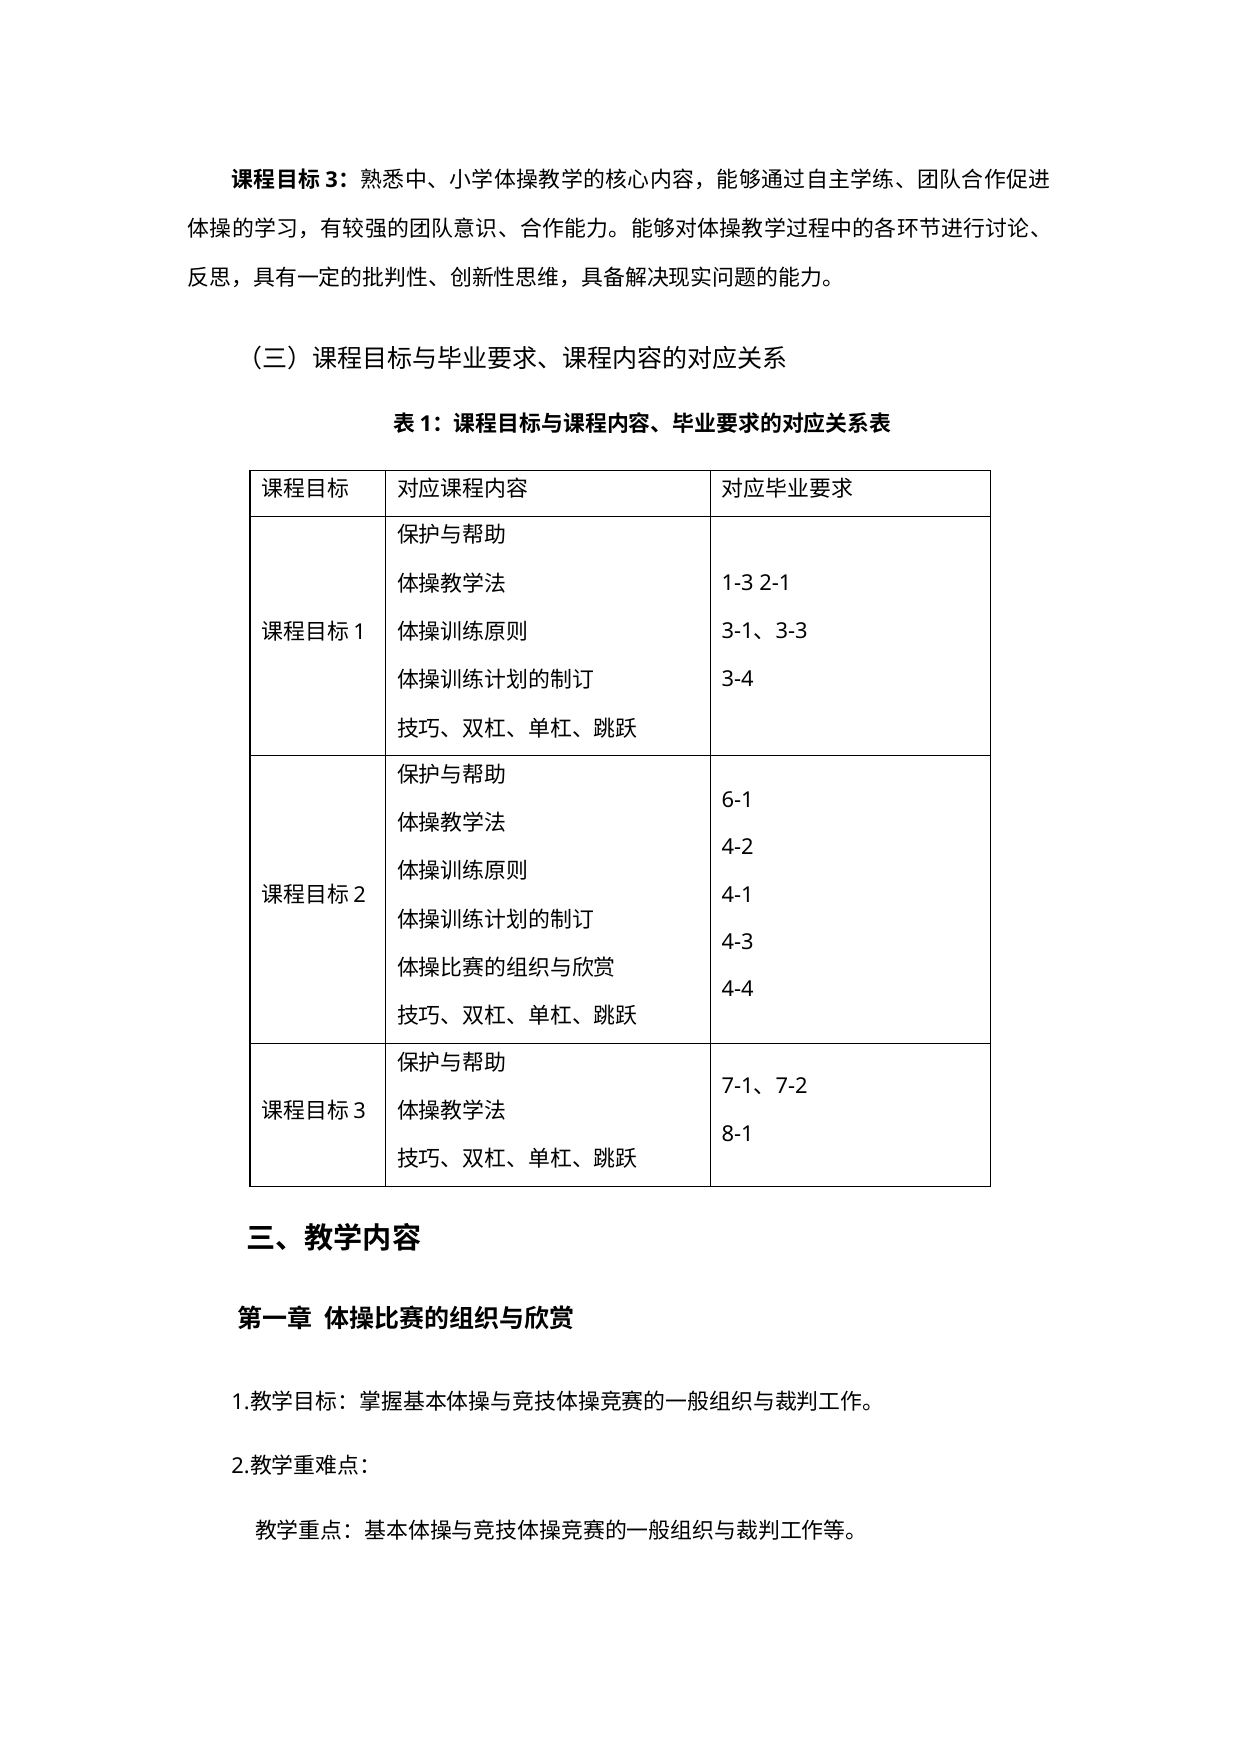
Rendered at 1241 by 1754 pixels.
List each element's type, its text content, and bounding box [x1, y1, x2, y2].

text 第一章 体操比赛的组织与欣赏 [187, 1284, 1053, 1349]
text （三）课程目标与毕业要求、课程内容的对应关系 [187, 324, 1053, 389]
text 三、教学内容 [187, 1203, 1053, 1268]
table_cell 保护与帮助 体操教学法 体操训练原则 体操训练计划的制订 技巧、双杠、单杠、跳跃 [386, 517, 710, 755]
table_cell 课程目标2 [251, 756, 385, 1043]
table_cell 课程目标3 [251, 1044, 385, 1186]
text 1.教学目标：掌握基本体操与竞技体操竞赛的一般组织与裁判工作。 [187, 1384, 1053, 1416]
text 教学重点：基本体操与竞技体操竞赛的一般组织与裁判工作等。 [233, 1513, 1053, 1545]
table_cell 保护与帮助 体操教学法 体操训练原则 体操训练计划的制订 体操比赛的组织与欣赏 技巧、双杠、单杠、跳跃 [386, 756, 710, 1043]
text 2.教学重难点： [231, 1448, 1053, 1481]
text 表1：课程目标与课程内容、毕业要求的对应关系表 [187, 405, 1053, 438]
table_header 对应毕业要求 [711, 471, 990, 516]
table_cell 6-1 4-2 4-1 4-3 4-4 [711, 756, 990, 1043]
table_cell 保护与帮助 体操教学法 技巧、双杠、单杠、跳跃 [386, 1044, 710, 1186]
table_header 对应课程内容 [386, 471, 710, 516]
text 课程目标3：熟悉中、小学体操教学的核心内容，能够通过自主学练、团队合作促进体操的学习，有较强的团队意识、合作能力。能够对体操教学过程中的各环节进行讨论、反思，具有一定的批判性、创新性思维，具备解决现实问题的能力。 [187, 162, 1053, 292]
table_cell 1-3 2-1 3-1、3-3 3-4 [711, 517, 990, 755]
table_cell 7-1、7-2 8-1 [711, 1044, 990, 1186]
table_header 课程目标 [251, 471, 385, 516]
table_cell 课程目标1 [251, 517, 385, 755]
